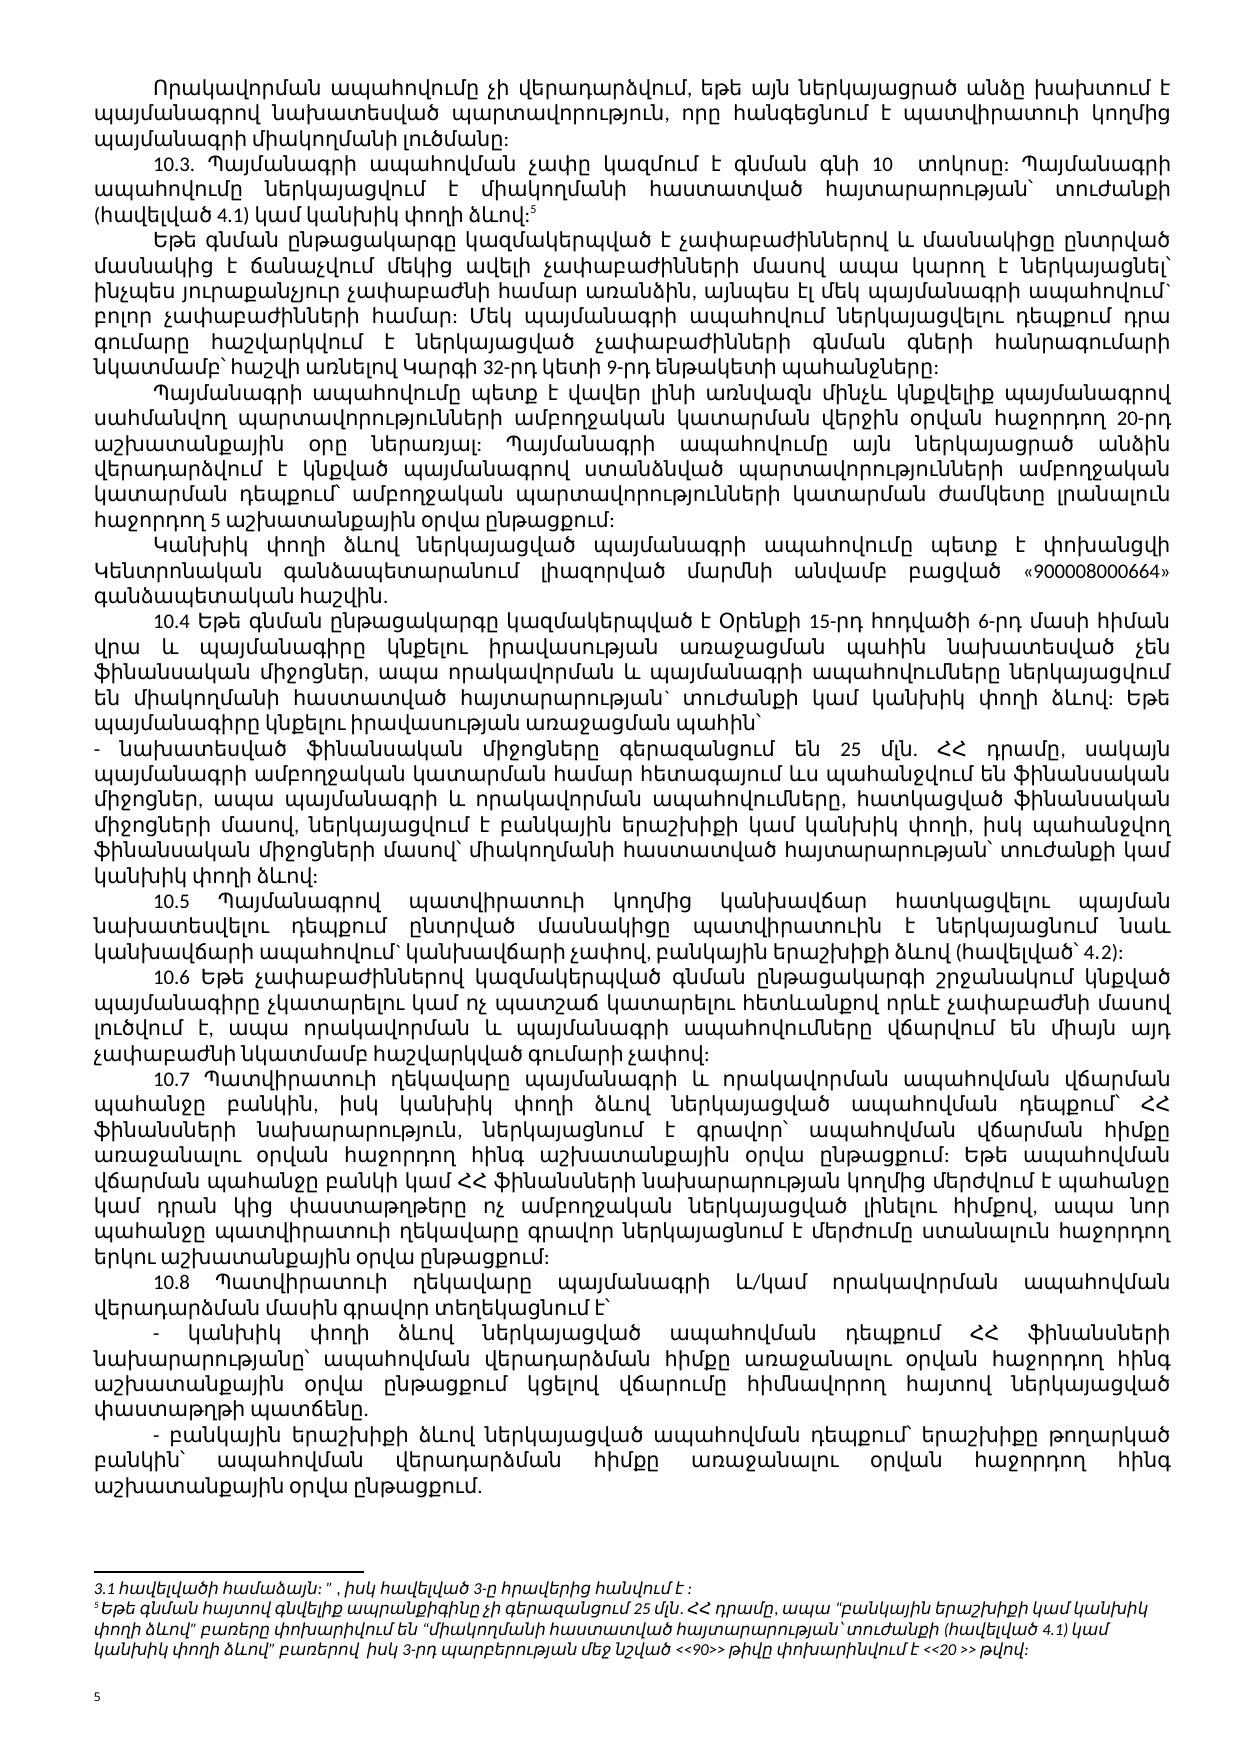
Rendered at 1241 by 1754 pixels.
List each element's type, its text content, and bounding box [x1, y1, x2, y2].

text Պայմանագրի ապահովումը պետք է վավեր լինի առնվազն մինչև կնքվելիք պայմանագրով սահմանվող պարտավորությունների ամբողջական կատարման վերջին օրվան հաջորդող 20-րդ աշխատանքային օրը ներառյալ: Պայմանագրի ապահովումը այն ներկայացրած անձին վերադարձվում է կնքված պայմանագրով ստանձնված պարտավորությունների ամբողջական կատարման դեպքում՝ ամբողջական պարտավորությունների կատարման ժամկետը լրանալուն հաջորդող 5 աշխատանքային օրվա ընթացքում: [94, 380, 1171, 532]
text 10.5 Պայմանագրով պատվիրատուի կողմից կանխավճար հատկացվելու պայման նախատեսվելու դեպքում ընտրված մասնակիցը պատվիրատուին է ներկայացնում նաև կանխավճարի ապահովում` կանխավճարի չափով, բանկային երաշխիքի ձևով (հավելված՝ 4․2): [94, 888, 1171, 964]
text - կանխիկ փողի ձևով ներկայացված ապահովման դեպքում ՀՀ ֆինանսների նախարարությանը՝ ապահովման վերադարձման հիմքը առաջանալու օրվան հաջորդող հինգ աշխատանքային օրվա ընթացքում կցելով վճարումը հիմնավորող հայտով ներկայացված փաստաթղթի պատճենը. [94, 1320, 1171, 1422]
text Որակավորման ապահովումը չի վերադարձվում, եթե այն ներկայացրած անձը խախտում է պայմանագրով նախատեսված պարտավորություն, որը հանգեցնում է պատվիրատուի կողմից պայմանագրի միակողմանի լուծմանը: [94, 75, 1171, 151]
text 10.7 Պատվիրատուի ղեկավարը պայմանագրի և որակավորման ապահովման վճարման պահանջը բանկին, իսկ կանխիկ փողի ձևով ներկայացված ապահովման դեպքում՝ ՀՀ ֆինանսների նախարարություն, ներկայացնում է գրավոր՝ ապահովման վճարման հիմքը առաջանալու օրվան հաջորդող հինգ աշխատանքային օրվա ընթացքում: Եթե ապահովման վճարման պահանջը բանկի կամ ՀՀ ֆինանսների նախարարության կողմից մերժվում է պահանջը կամ դրան կից փաստաթղթերը ոչ ամբողջական ներկայացված լինելու հիմքով, ապա նոր պահանջը պատվիրատուի ղեկավարը գրավոր ներկայացնում է մերժումը ստանալուն հաջորդող երկու աշխատանքային օրվա ընթացքում: [94, 1066, 1171, 1269]
text 10.6 Եթե չափաբաժիններով կազմակերպված գնման ընթացակարգի շրջանակում կնքված պայմանագիրը չկատարելու կամ ոչ պատշաճ կատարելու հետևանքով որևէ չափաբաժնի մասով լուծվում է, ապա որակավորման և պայմանագրի ապահովումները վճարվում են միայն այդ չափաբաժնի նկատմամբ հաշվարկված գումարի չափով: [94, 964, 1171, 1066]
text 10.3. Պայմանագրի ապահովման չափը կազմում է գնման գնի 10 տոկոսը: Պայմանագրի ապահովումը ներկայացվում է միակողմանի հաստատված հայտարարության՝ տուժանքի (հավելված 4.1) կամ կանխիկ փողի ձևով: [94, 151, 1171, 227]
text - նախատեսված ֆինանսական միջոցները գերազանցում են 25 մլն. ՀՀ դրամը, սակայն պայմանագրի ամբողջական կատարման համար հետագայում ևս պահանջվում են ֆինանսական միջոցներ, ապա պայմանագրի և որակավորման ապահովումները, հատկացված ֆինանսական միջոցների մասով, ներկայացվում է բանկային երաշխիքի կամ կանխիկ փողի, իսկ պահանջվող ֆինանսական միջոցների մասով՝ միակողմանի հաստատված հայտարարության՝ տուժանքի կամ կանխիկ փողի ձևով: [94, 736, 1171, 888]
text Եթե գնման ընթացակարգը կազմակերպված է չափաբաժիններով և մասնակիցը ընտրված մասնակից է ճանաչվում մեկից ավելի չափաբաժինների մասով ապա կարող է ներկայացնել՝ ինչպես յուրաքանչյուր չափաբաժնի համար առանձին, այնպես էլ մեկ պայմանագրի ապահովում` բոլոր չափաբաժինների համար: Մեկ պայմանագրի ապահովում ներկայացվելու դեպքում դրա գումարը հաշվարկվում է ներկայացված չափաբաժինների գնման գների հանրագումարի նկատմամբ՝ հաշվի առնելով Կարգի 32-րդ կետի 9-րդ ենթակետի պահանջները: [94, 227, 1171, 380]
text 10.4 Եթե գնման ընթացակարգը կազմակերպված է Օրենքի 15-րդ հոդվածի 6-րդ մասի հիման վրա և պայմանագիրը կնքելու իրավասության առաջացման պահին նախատեսված չեն ֆինանսական միջոցներ, ապա որակավորման և պայմանագրի ապահովումները ներկայացվում են միակողմանի հաստատված հայտարարության` տուժանքի կամ կանխիկ փողի ձևով: Եթե պայմանագիրը կնքելու իրավասության առաջացման պահին՝ [94, 609, 1171, 736]
text Կանխիկ փողի ձևով ներկայացված պայմանագրի ապահովումը պետք է փոխանցվի Կենտրոնական գանձապետարանում լիազորված մարմնի անվամբ բացված «900008000664» գանձապետական հաշվին. [94, 532, 1171, 609]
text 10.8 Պատվիրատուի ղեկավարը պայմանագրի և/կամ որակավորման ապահովման վերադարձման մասին գրավոր տեղեկացնում է՝ [94, 1269, 1171, 1320]
text - բանկային երաշխիքի ձևով ներկայացված ապահովման դեպքում՝ երաշխիքը թողարկած բանկին՝ ապահովման վերադարձման հիմքը առաջանալու օրվան հաջորդող հինգ աշխատանքային օրվա ընթացքում. [94, 1422, 1171, 1498]
